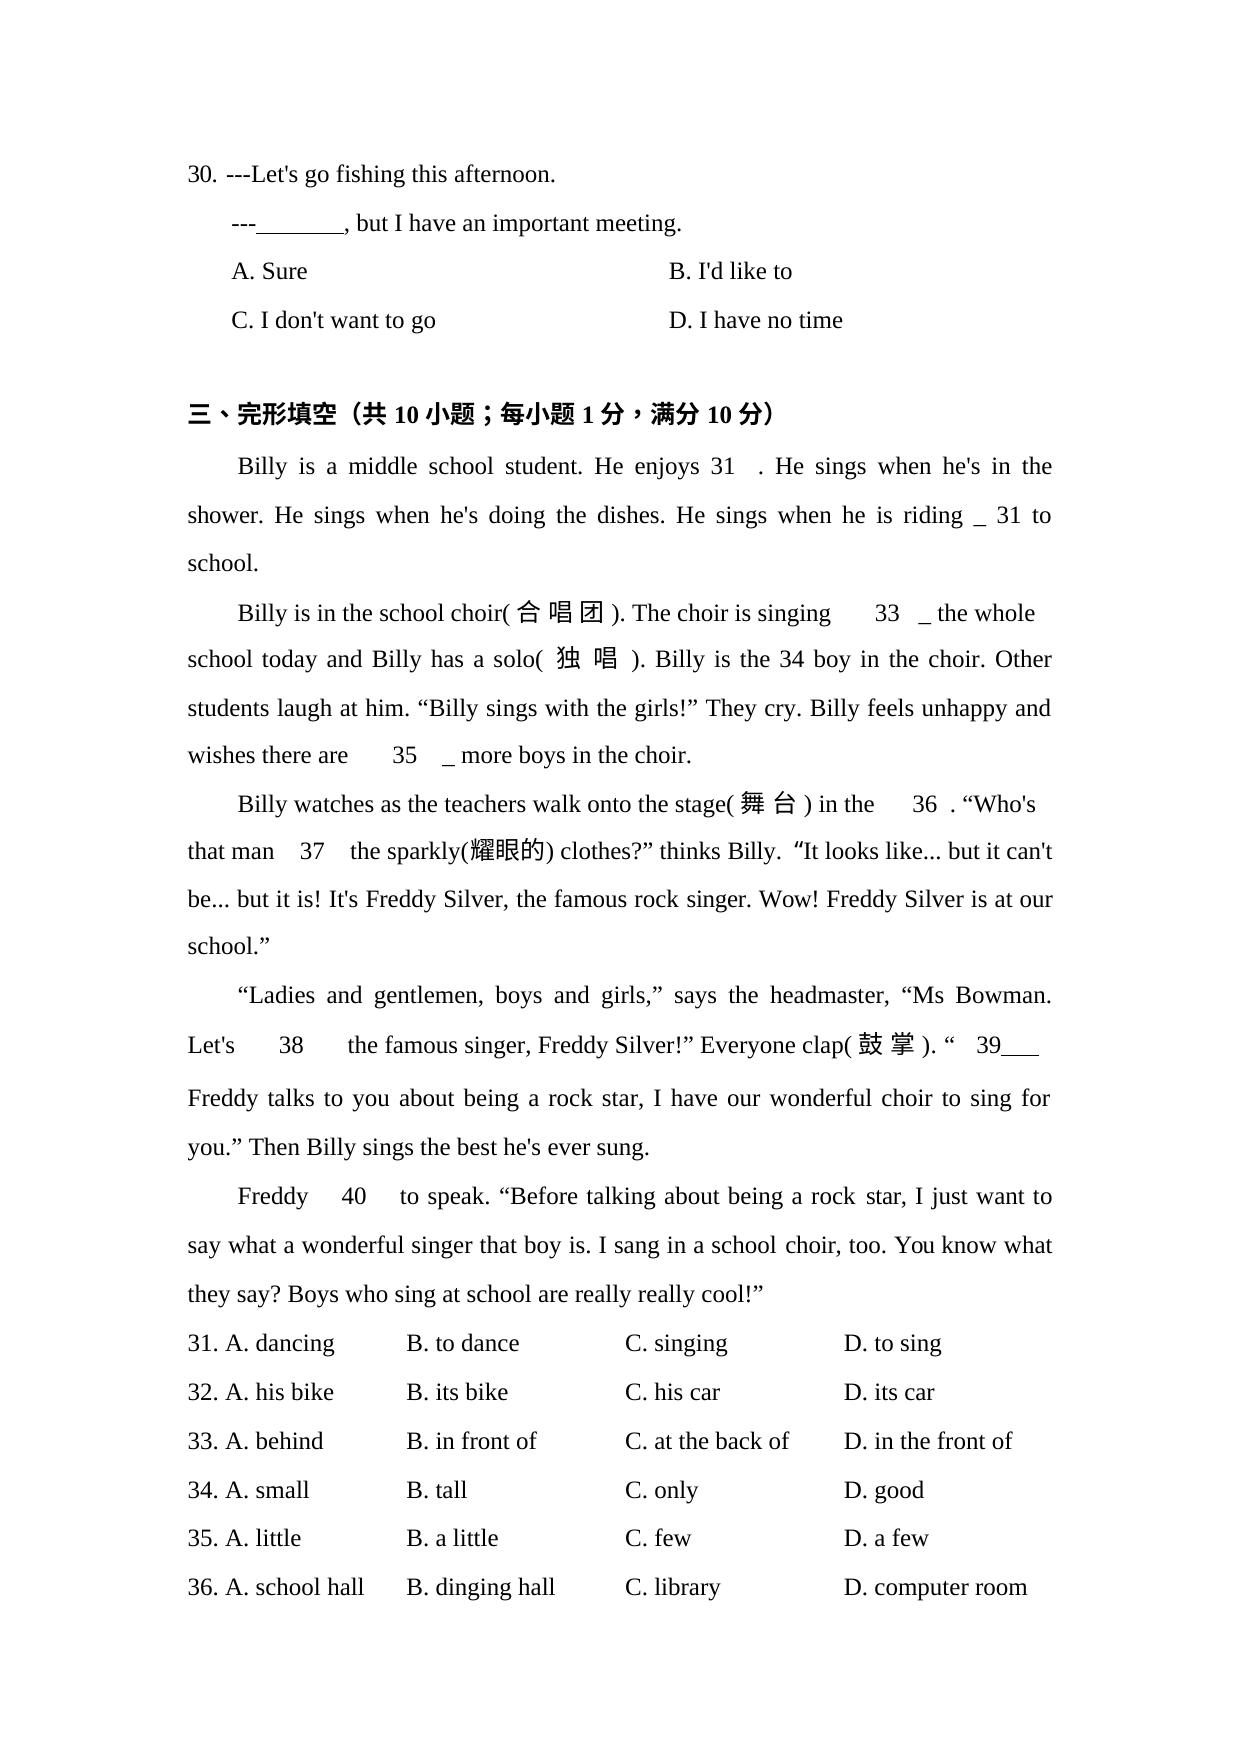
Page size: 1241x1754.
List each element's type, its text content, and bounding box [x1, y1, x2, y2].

table_cell D. computer room [816, 1563, 1033, 1601]
text school today and Billy has a solo( 独 唱 ). Billy is the 34 boy in the choir. Other students laugh at him. “Billy sings with the girls!” They cry. Billy feels unhappy and wishes there are 35 _ more boys in the choir. [187, 641, 1053, 769]
table_cell C. library [590, 1563, 816, 1601]
table_cell 32. A. his bike [182, 1368, 384, 1417]
table_cell D. a few [816, 1514, 1033, 1563]
table_cell B. a little [385, 1514, 590, 1563]
table_header B. to dance [385, 1330, 590, 1368]
table_cell 36. A. school hall [182, 1563, 384, 1601]
table_cell 35. A. little [182, 1514, 384, 1563]
table_cell B. tall [385, 1465, 590, 1514]
table_header 31. A. dancing [182, 1330, 384, 1368]
text that man 37 the sparkly(耀眼的) clothes?” thinks Billy. “It looks like... but it can't be... but it is! It's Freddy Silver, the famous rock singer. Wow! Freddy Silver is at our school.” [187, 832, 1053, 960]
table_cell D. good [816, 1465, 1033, 1514]
table_cell C. at the back of [590, 1417, 816, 1465]
table_cell B. in front of [385, 1417, 590, 1465]
table_cell D. in the front of [816, 1417, 1033, 1465]
table_cell 34. A. small [182, 1465, 384, 1514]
table_cell C. few [590, 1514, 816, 1563]
text Billy watches as the teachers walk onto the stage( 舞 台 ) in the 36 . “Who's [187, 787, 1067, 818]
text Freddy talks to you about being a rock star, I have our wonderful choir to sing for you.” Then Billy sings the best he's ever sung. [187, 1083, 1053, 1161]
table_header C. singing [590, 1330, 816, 1368]
table_cell C. only [590, 1465, 816, 1514]
table_cell 33. A. behind [182, 1417, 384, 1465]
text C. I don't want to go D. I have no time [231, 305, 1067, 334]
table_header D. to sing [816, 1330, 1033, 1368]
list ---Let's go fishing this afternoon. [187, 159, 1067, 188]
text “Ladies and gentlemen, boys and girls,” says the headmaster, “Ms Bowman. Let's 38 the famous singer, Freddy Silver!” Everyone clap( 鼓 掌 ). “ 39 [187, 981, 1053, 1060]
table_cell B. dinging hall [385, 1563, 590, 1601]
subtitle 三、完形填空（共 10 小题；每小题 1 分，满分 10 分） [187, 397, 1067, 431]
table_cell D. its car [816, 1368, 1033, 1417]
text Freddy 40 to speak. “Before talking about being a rock star, I just want to say what a wonderful singer that boy is. I sang in a school choir, too. You know what they say? Boys who sing at school are really really cool!” [187, 1181, 1053, 1308]
table_cell C. his car [590, 1368, 816, 1417]
list Sure B. I'd like to [231, 256, 1067, 285]
text --- , but I have an important meeting. [231, 208, 1067, 236]
text Billy is in the school choir( 合 唱 团 ). The choir is singing 33 _ the whole [187, 597, 1067, 627]
table_cell B. its bike [385, 1368, 590, 1417]
text Billy is a middle school student. He enjoys 31 . He sings when he's in the shower. He sings when he's doing the dishes. He sings when he is riding _ 31 to school. [187, 451, 1053, 577]
